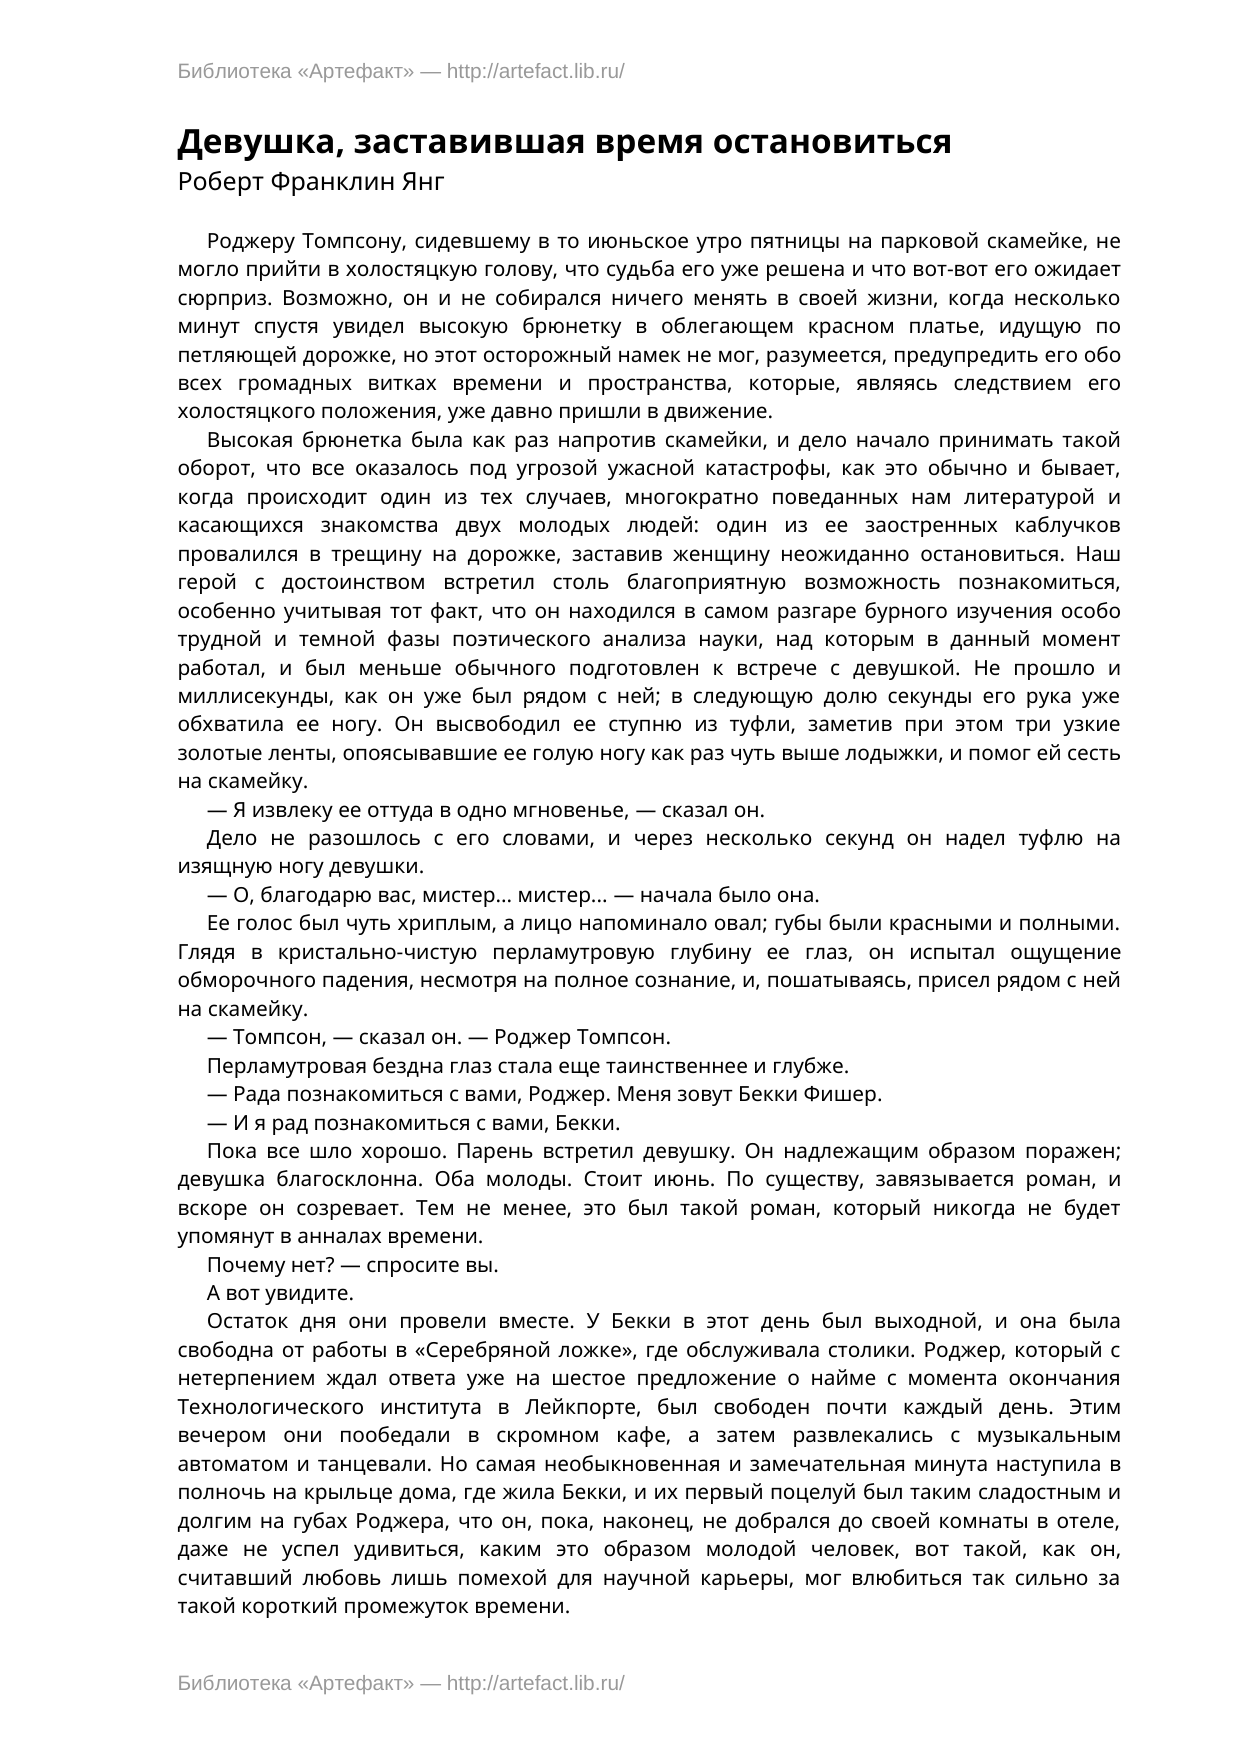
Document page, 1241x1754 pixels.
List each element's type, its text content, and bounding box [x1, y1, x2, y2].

text Ее голос был чуть хриплым, а лицо напоминало овал; губы были красными и полными. Глядя в кристально-чистую перламутровую глубину ее глаз, он испытал ощущение обморочного падения, несмотря на полное сознание, и, пошатываясь, присел рядом с ней на скамейку. [177, 908, 1122, 1022]
text — Томпсон, — сказал он. — Роджер Томпсон. [177, 1022, 1122, 1051]
text Дело не разошлось с его словами, и через несколько секунд он надел туфлю на изящную ногу девушки. [177, 823, 1122, 880]
text Почему нет? — спросите вы. [177, 1250, 1122, 1278]
text Пока все шло хорошо. Парень встретил девушку. Он надлежащим образом поражен; девушка благосклонна. Оба молоды. Стоит июнь. По существу, завязывается роман, и вскоре он созревает. Тем не менее, это был такой роман, который никогда не будет упомянут в анналах времени. [177, 1136, 1122, 1250]
text — И я рад познакомиться с вами, Бекки. [177, 1108, 1122, 1136]
text Перламутровая бездна глаз стала еще таинственнее и глубже. [177, 1051, 1122, 1079]
text Остаток дня они провели вместе. У Бекки в этот день был выходной, и она была свободна от работы в «Серебряной ложке», где обслуживала столики. Роджер, который с нетерпением ждал ответа уже на шестое предложение о найме с момента окончания Технологического института в Лейкпорте, был свободен почти каждый день. Этим вечером они пообедали в скромном кафе, а затем развлекались с музыкальным автоматом и танцевали. Но самая необыкновенная и замечательная минута наступила в полночь на крыльце дома, где жила Бекки, и их первый поцелуй был таким сладостным и долгим на губах Роджера, что он, пока, наконец, не добрался до своей комнаты в отеле, даже не успел удивиться, каким это образом молодой человек, вот такой, как он, считавший любовь лишь помехой для научной карьеры, мог влюбиться так сильно за такой короткий промежуток времени. [177, 1307, 1122, 1619]
text — Я извлеку ее оттуда в одно мгновенье, — сказал он. [177, 795, 1122, 823]
text А вот увидите. [177, 1278, 1122, 1307]
subtitle Девушка, заставившая время остановиться [177, 118, 1122, 163]
subtitle Роберт Франклин Янг [177, 163, 1122, 198]
text — О, благодарю вас, мистер... мистер... — начала было она. [177, 880, 1122, 908]
text — Рада познакомиться с вами, Роджер. Меня зовут Бекки Фишер. [177, 1079, 1122, 1108]
text Роджеру Томпсону, сидевшему в то июньское утро пятницы на парковой скамейке, не могло прийти в холостяцкую голову, что судьба его уже решена и что вот-вот его ожидает сюрприз. Возможно, он и не собирался ничего менять в своей жизни, когда несколько минут спустя увидел высокую брюнетку в облегающем красном платье, идущую по петляющей дорожке, но этот осторожный намек не мог, разумеется, предупредить его обо всех громадных витках времени и пространства, которые, являясь следствием его холостяцкого положения, уже давно пришли в движение. [177, 226, 1122, 425]
text Высокая брюнетка была как раз напротив скамейки, и дело начало принимать такой оборот, что все оказалось под угрозой ужасной катастрофы, как это обычно и бывает, когда происходит один из тех случаев, многократно поведанных нам литературой и касающихся знакомства двух молодых людей: один из ее заостренных каблучков провалился в трещину на дорожке, заставив женщину неожиданно остановиться. Наш герой с достоинством встретил столь благоприятную возможность познакомиться, особенно учитывая тот факт, что он находился в самом разгаре бурного изучения особо трудной и темной фазы поэтического анализа науки, над которым в данный момент работал, и был меньше обычного подготовлен к встрече с девушкой. Не прошло и миллисекунды, как он уже был рядом с ней; в следующую долю секунды его рука уже обхватила ее ногу. Он высвободил ее ступню из туфли, заметив при этом три узкие золотые ленты, опоясывавшие ее голую ногу как раз чуть выше лодыжки, и помог ей сесть на скамейку. [177, 425, 1122, 795]
